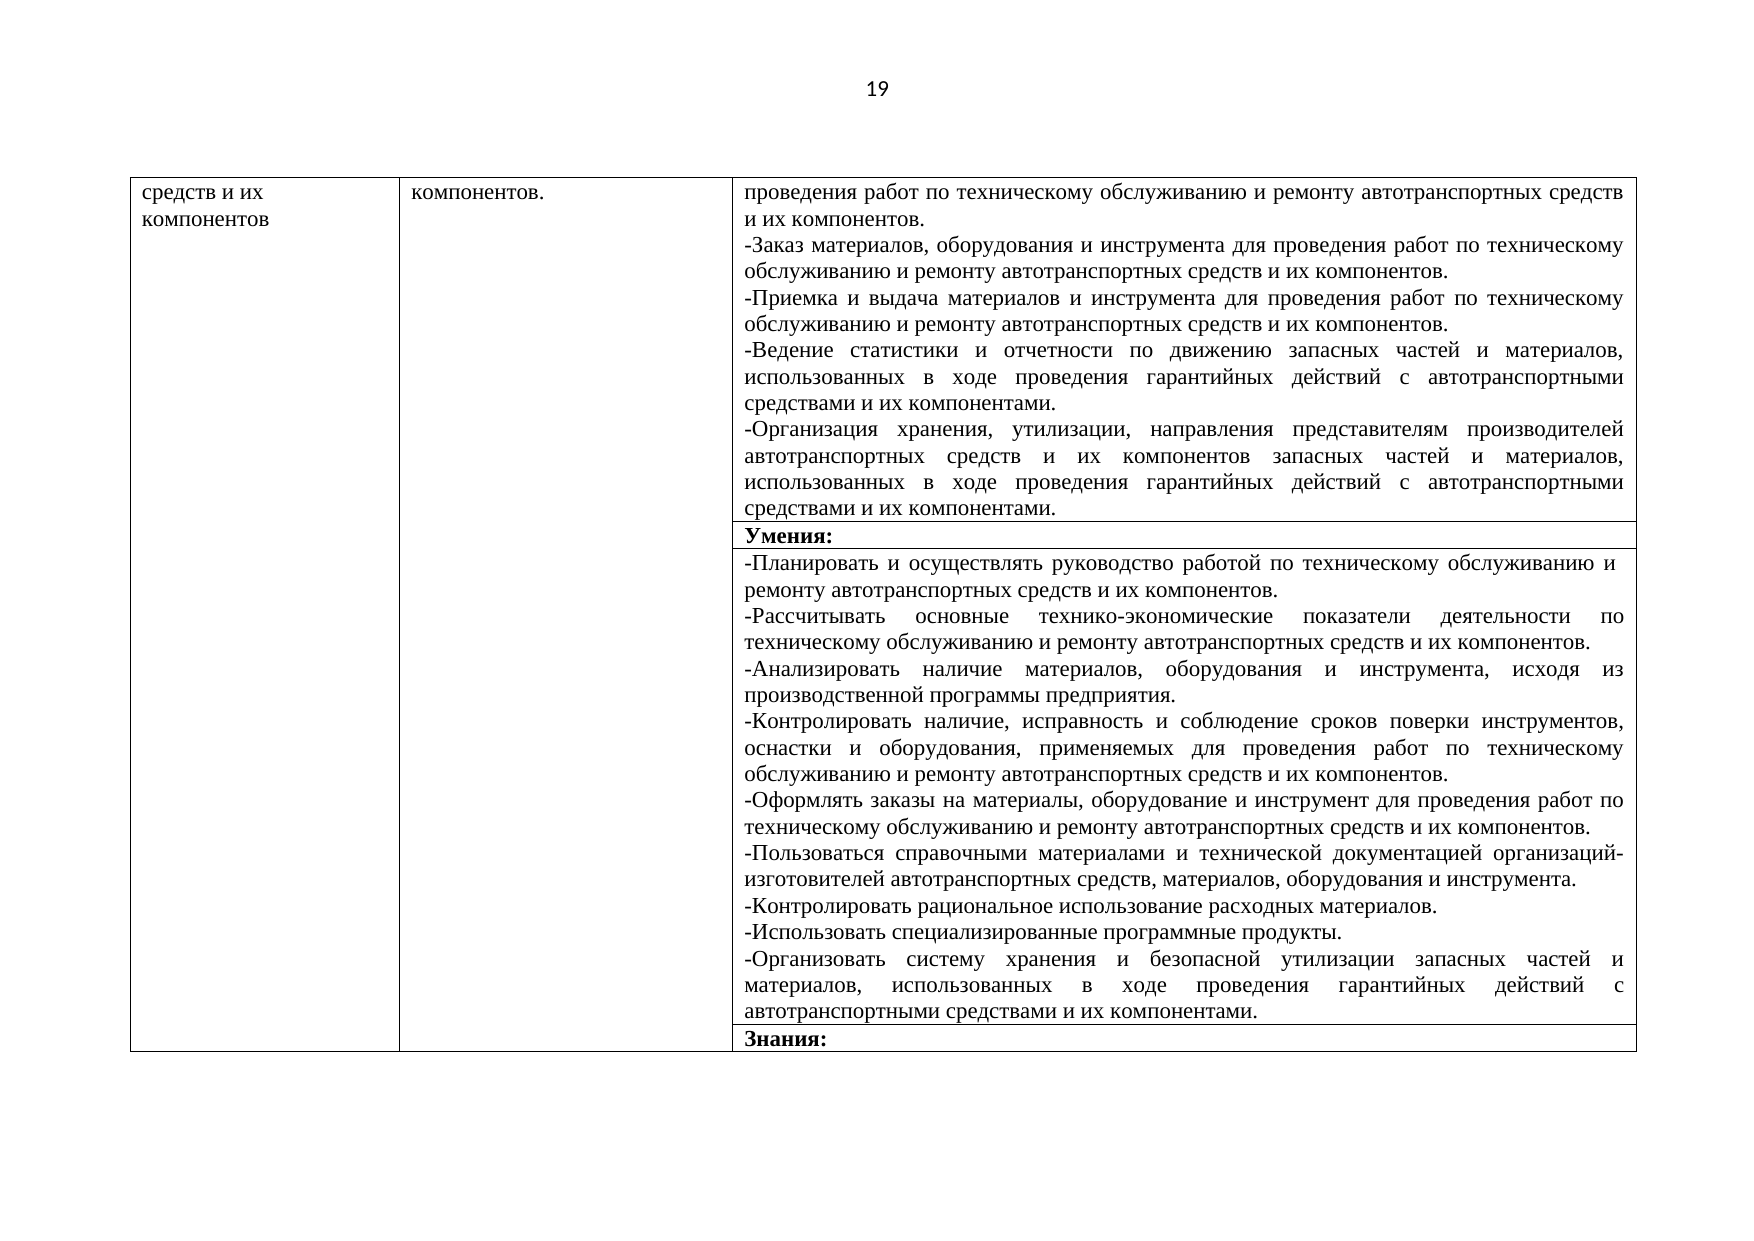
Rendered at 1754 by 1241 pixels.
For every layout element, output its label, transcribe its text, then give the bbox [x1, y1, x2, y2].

table_cell Знания: [733, 1025, 1636, 1051]
table_cell Умения: [733, 522, 1636, 548]
table_cell -Планировать и осуществлять руководство работой по техническому обслуживанию и ремонту автотранспортных средств и их компонентов. -Рассчитывать основные технико-экономические показатели деятельности по техническому обслуживанию и ремонту автотранспортных средств и их компонентов. -Анализировать наличие материалов, оборудования и инструмента, исходя из производственной программы предприятия. -Контролировать наличие, исправность и соблюдение сроков поверки инструментов, оснастки и оборудования, применяемых для проведения работ по техническому обслуживанию и ремонту автотранспортных средств и их компонентов. -Оформлять заказы на материалы, оборудование и инструмент для проведения работ по техническому обслуживанию и ремонту автотранспортных средств и их компонентов. -Пользоваться справочными материалами и технической документацией организаций-изготовителей автотранспортных средств, материалов, оборудования и инструмента. -Контролировать рациональное использование расходных материалов. -Использовать специализированные программные продукты. -Организовать систему хранения и безопасной утилизации запасных частей и материалов, использованных в ходе проведения гарантийных действий с автотранспортными средствами и их компонентами. [733, 549, 1636, 1024]
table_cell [733, 178, 1636, 521]
